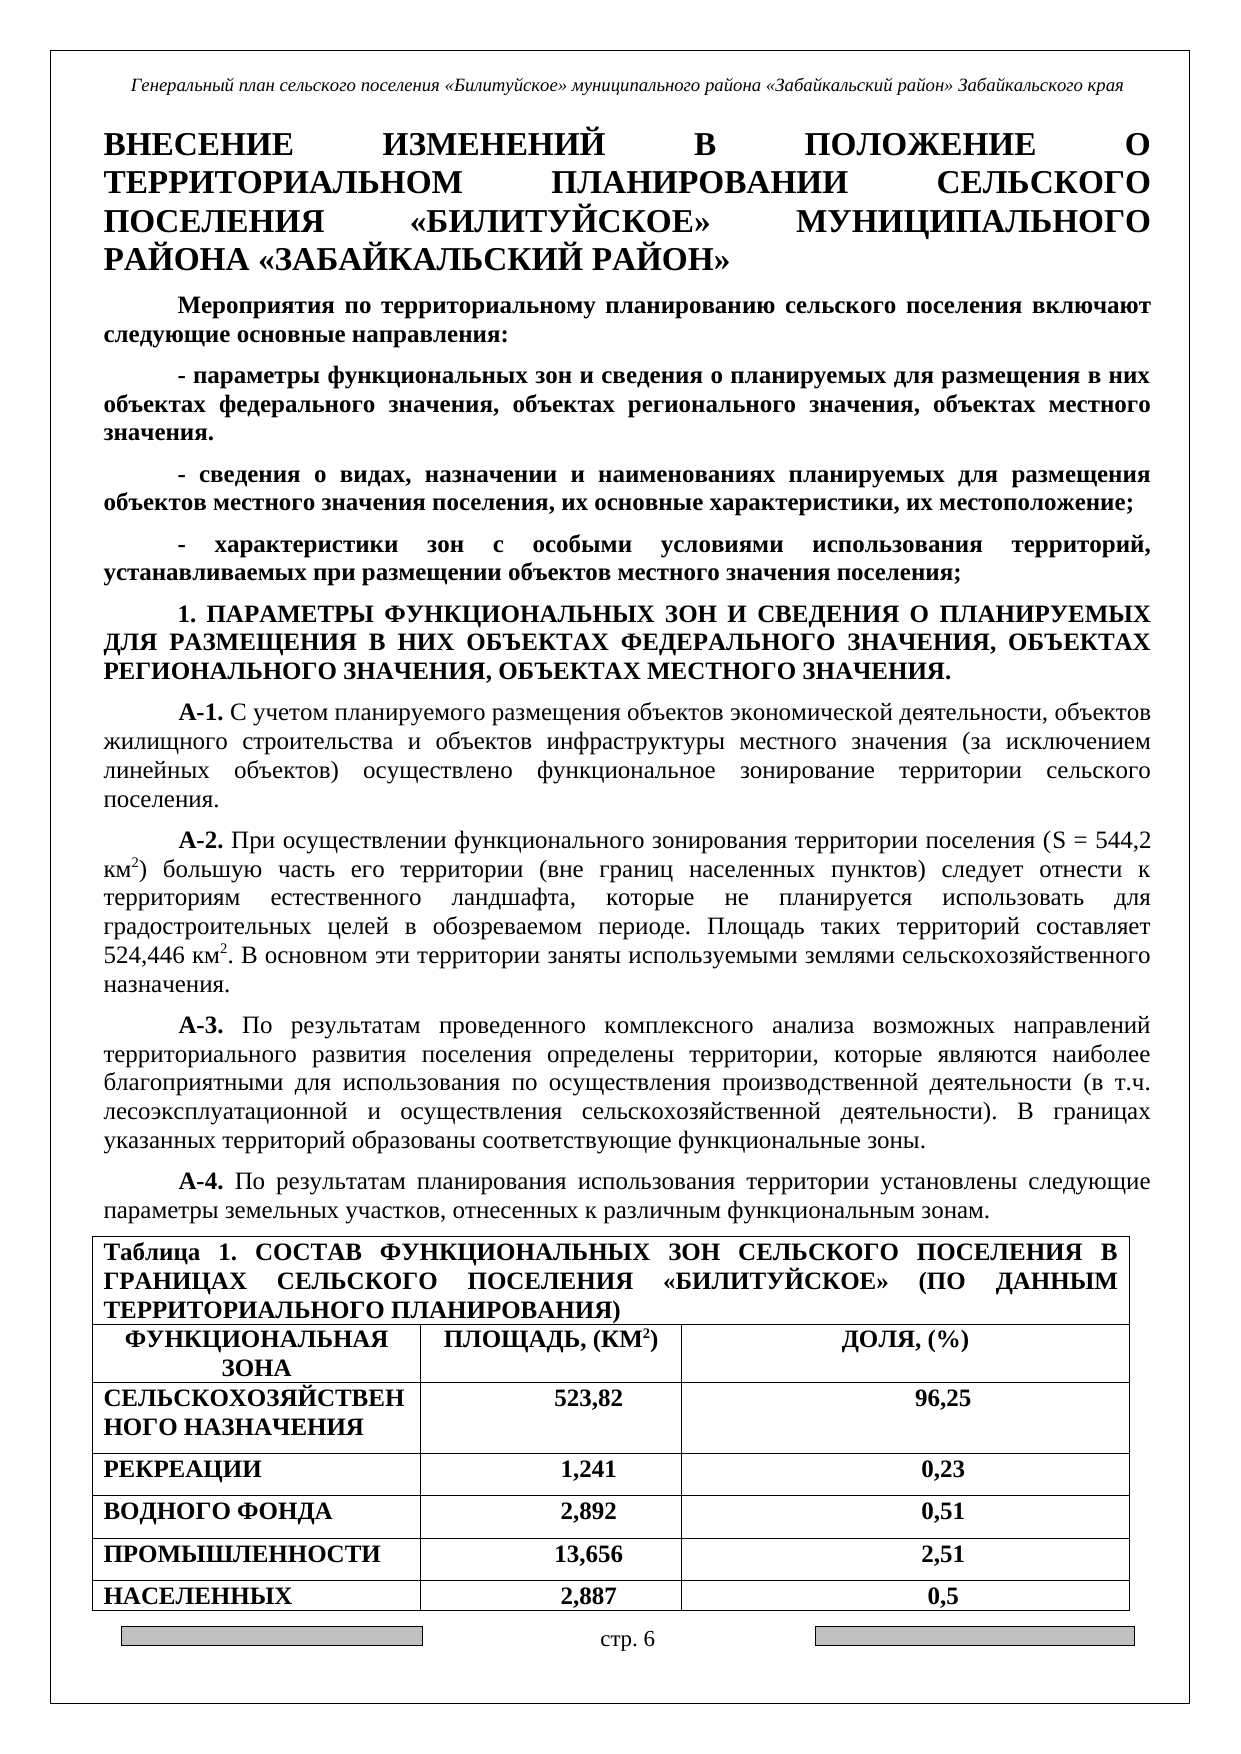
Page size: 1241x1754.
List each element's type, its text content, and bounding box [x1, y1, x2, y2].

text ВНЕСЕНИЕ ИЗМЕНЕНИЙ В ПОЛОЖЕНИЕ О ТЕРРИТОРИАЛЬНОМ ПЛАНИРОВАНИИ СЕЛЬСКОГО ПОСЕЛЕНИЯ «БИЛИТУЙСКОЕ» МУНИЦИПАЛЬНОГО РАЙОНА «ЗАБАЙКАЛЬСКИЙ РАЙОН» [103, 124, 1152, 277]
table_cell ВОДНОГО ФОНДА [93, 1496, 420, 1538]
table_cell 2,887 [421, 1581, 681, 1610]
text А-3. По результатам проведенного комплексного анализа возможных направлений территориального развития поселения определены территории, которые являются наиболее благоприятными для использования по осуществления производственной деятельности (в т.ч. лесоэксплуатационной и осуществления сельскохозяйственной деятельности). В границах указанных территорий образованы соответствующие функциональные зоны. [103, 1010, 1152, 1154]
table_cell ФУНКЦИОНАЛЬНАЯ ЗОНА [93, 1325, 420, 1382]
table_cell 0,23 [682, 1454, 1129, 1495]
table_cell 1,241 [421, 1454, 681, 1495]
text Мероприятия по территориальному планированию сельского поселения включают следующие основные направления: [103, 290, 1152, 347]
text - параметры функциональных зон и сведения о планируемых для размещения в них объектах федерального значения, объектах регионального значения, объектах местного значения. [103, 360, 1152, 446]
table_cell 523,82 [421, 1383, 681, 1453]
table_cell СЕЛЬСКОХОЗЯЙСТВЕННОГО НАЗНАЧЕНИЯ [93, 1383, 420, 1453]
table_cell ПРОМЫШЛЕННОСТИ [93, 1539, 420, 1580]
table_cell ПЛОЩАДЬ, (КМ2) [421, 1325, 681, 1382]
table_cell 0,5 [682, 1581, 1129, 1610]
table_header Таблица 1. СОСТАВ ФУНКЦИОНАЛЬНЫХ ЗОН СЕЛЬСКОГО ПОСЕЛЕНИЯ В ГРАНИЦАХ СЕЛЬСКОГО ПОСЕЛЕНИЯ «БИЛИТУЙСКОЕ» (ПО ДАННЫМ ТЕРРИТОРИАЛЬНОГО ПЛАНИРОВАНИЯ) [93, 1237, 1129, 1323]
table_cell 0,51 [682, 1496, 1129, 1538]
table_cell НАСЕЛЕННЫХ ПУНКТОВ [93, 1581, 420, 1610]
text 1. ПАРАМЕТРЫ ФУНКЦИОНАЛЬНЫХ ЗОН И СВЕДЕНИЯ О ПЛАНИРУЕМЫХ ДЛЯ РАЗМЕЩЕНИЯ В НИХ ОБЪЕКТАХ ФЕДЕРАЛЬНОГО ЗНАЧЕНИЯ, ОБЪЕКТАХ РЕГИОНАЛЬНОГО ЗНАЧЕНИЯ, ОБЪЕКТАХ МЕСТНОГО ЗНАЧЕНИЯ. [103, 599, 1152, 685]
table_cell 2,892 [421, 1496, 681, 1538]
text - характеристики зон с особыми условиями использования территорий, устанавливаемых при размещении объектов местного значения поселения; [103, 529, 1152, 586]
text - сведения о видах, назначении и наименованиях планируемых для размещения объектов местного значения поселения, их основные характеристики, их местоположение; [103, 459, 1152, 516]
text А-2. При осуществлении функционального зонирования территории поселения (S = 544,2 км2) большую часть его территории (вне границ населенных пунктов) следует отнести к территориям естественного ландшафта, которые не планируется использовать для градостроительных целей в обозреваемом периоде. Площадь таких территорий составляет 524,446 км2. В основном эти территории заняты используемыми землями сельскохозяйственного назначения. [103, 825, 1152, 997]
text А-1. С учетом планируемого размещения объектов экономической деятельности, объектов жилищного строительства и объектов инфраструктуры местного значения (за исключением линейных объектов) осуществлено функциональное зонирование территории сельского поселения. [103, 697, 1152, 812]
table_cell РЕКРЕАЦИИ [93, 1454, 420, 1495]
table_cell ДОЛЯ, (%) [682, 1325, 1129, 1382]
table_cell 2,51 [682, 1539, 1129, 1580]
table_cell 13,656 [421, 1539, 681, 1580]
text А-4. По результатам планирования использования территории установлены следующие параметры земельных участков, отнесенных к различным функциональным зонам. [103, 1166, 1152, 1224]
table_cell 96,25 [682, 1383, 1129, 1453]
